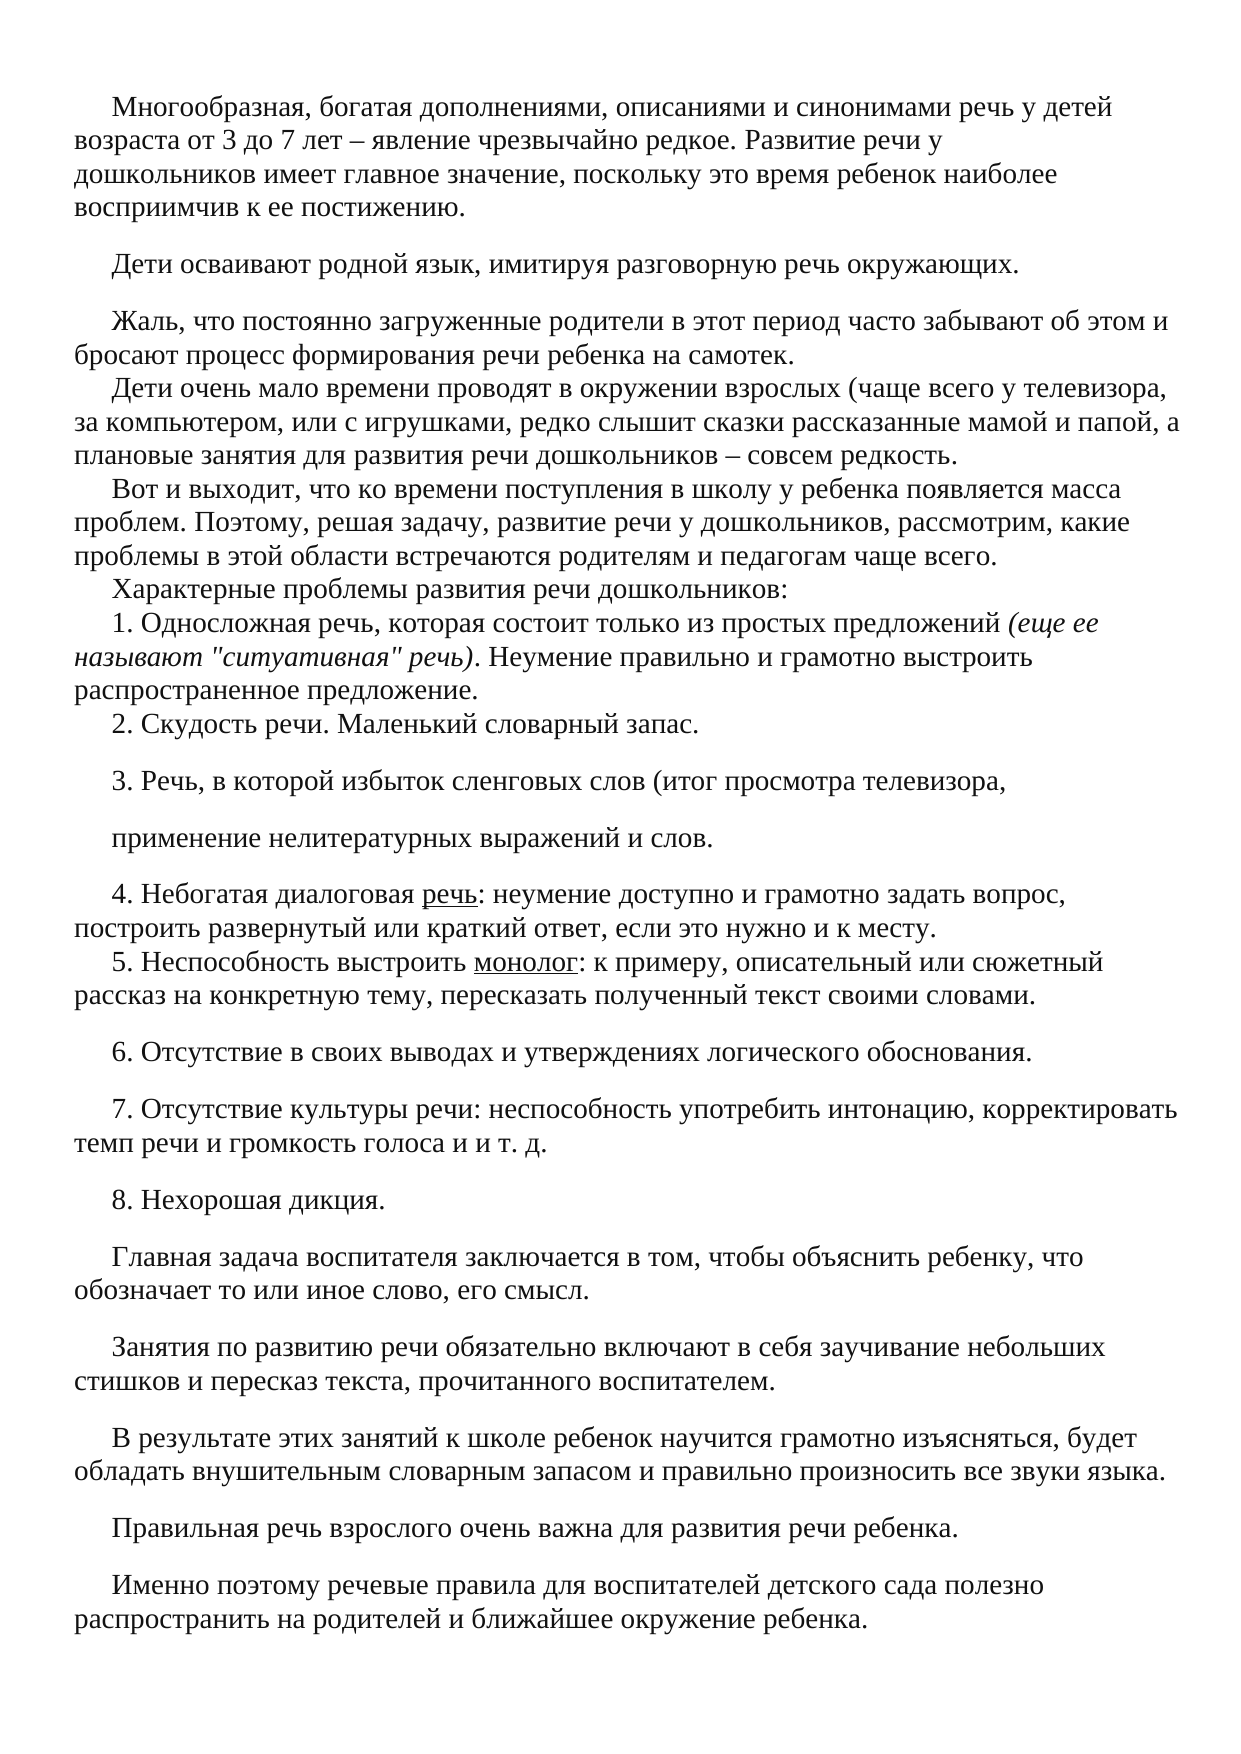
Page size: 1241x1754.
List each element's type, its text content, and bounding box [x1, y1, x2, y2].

text Вот и выходит, что ко времени поступления в школу у ребенка появляется масса проблем. Поэтому, решая задачу, развитие речи у дошкольников, рассмотрим, какие проблемы в этой области встречаются родителям и педагогам чаще всего. [74, 471, 1196, 572]
text 5. Неспособность выстроить монолог: к примеру, описательный или сюжетный рассказ на конкретную тему, пересказать полученный текст своими словами. [74, 944, 1196, 1011]
text Именно поэтому речевые правила для воспитателей детского сада полезно распространить на родителей и ближайшее окружение ребенка. [74, 1567, 1196, 1634]
text 4. Небогатая диалоговая речь: неумение доступно и грамотно задать вопрос, построить развернутый или краткий ответ, если это нужно и к месту. [74, 877, 1196, 944]
text Жаль, что постоянно загруженные родители в этот период часто забывают об этом и бросают процесс формирования речи ребенка на самотек. [74, 303, 1196, 370]
text Многообразная, богатая дополнениями, описаниями и синонимами речь у детей возраста от 3 до 7 лет – явление чрезвычайно редкое. Развитие речи у дошкольников имеет главное значение, поскольку это время ребенок наиболее восприимчив к ее постижению. [74, 89, 1196, 223]
text применение нелитературных выражений и слов. [74, 820, 1196, 853]
text 7. Отсутствие культуры речи: неспособность употребить интонацию, корректировать темп речи и громкость голоса и и т. д. [74, 1091, 1196, 1158]
text 1. Односложная речь, которая состоит только из простых предложений (еще ее называют "ситуативная" речь). Неумение правильно и грамотно выстроить распространенное предложение. [74, 605, 1196, 706]
text 2. Скудость речи. Маленький словарный запас. [74, 706, 1196, 739]
text 8. Нехорошая дикция. [74, 1182, 1196, 1215]
text Правильная речь взрослого очень важна для развития речи ребенка. [74, 1510, 1196, 1544]
text В результате этих занятий к школе ребенок научится грамотно изъясняться, будет обладать внушительным словарным запасом и правильно произносить все звуки языка. [74, 1420, 1196, 1487]
text Дети осваивают родной язык, имитируя разговорную речь окружающих. [74, 246, 1196, 280]
text 6. Отсутствие в своих выводах и утверждениях логического обоснования. [74, 1034, 1196, 1068]
text Дети очень мало времени проводят в окружении взрослых (чаще всего у телевизора, за компьютером, или с игрушками, редко слышит сказки рассказанные мамой и папой, а плановые занятия для развития речи дошкольников – совсем редкость. [74, 370, 1196, 471]
text Главная задача воспитателя заключается в том, чтобы объяснить ребенку, что обозначает то или иное слово, его смысл. [74, 1239, 1196, 1306]
text 3. Речь, в которой избыток сленговых слов (итог просмотра телевизора, [74, 763, 1196, 796]
text Занятия по развитию речи обязательно включают в себя заучивание небольших стишков и пересказ текста, прочитанного воспитателем. [74, 1329, 1196, 1396]
text Характерные проблемы развития речи дошкольников: [74, 572, 1196, 605]
